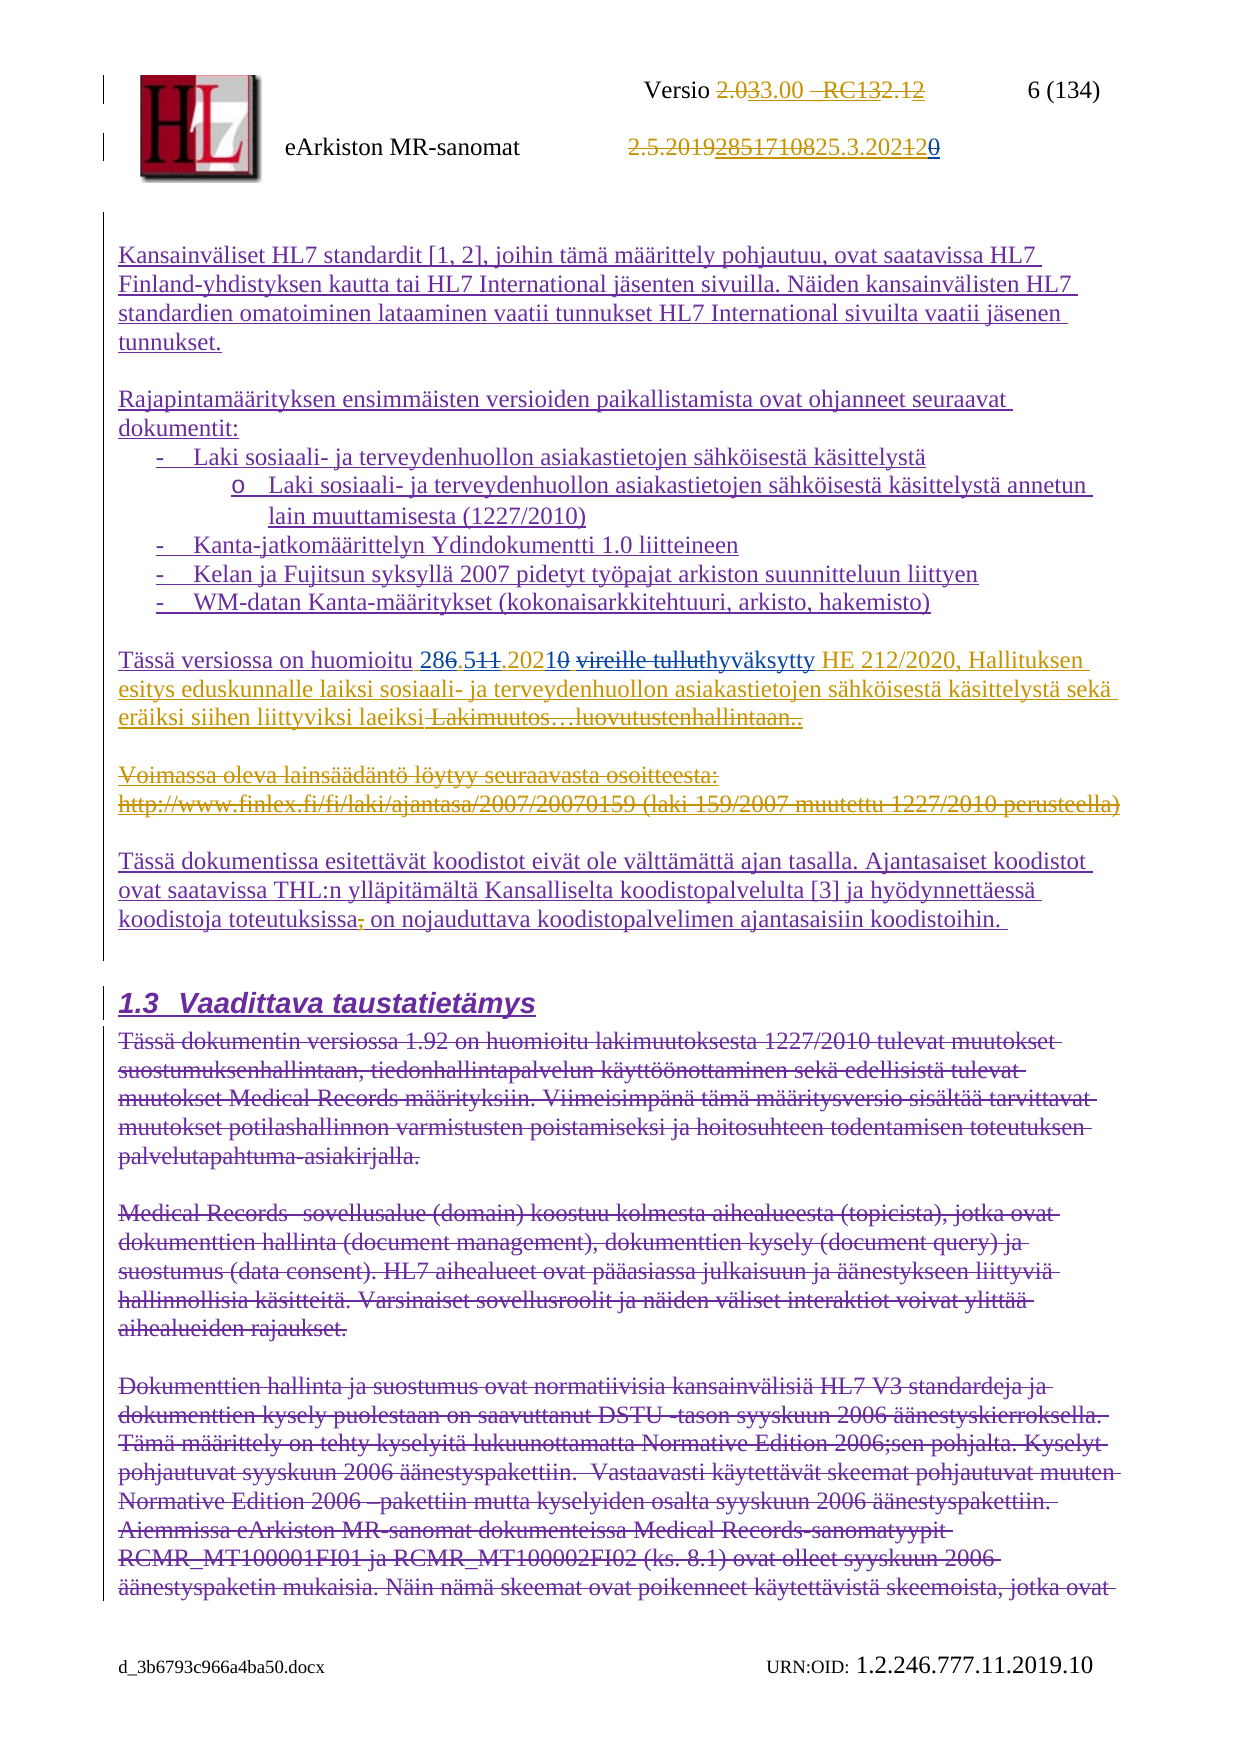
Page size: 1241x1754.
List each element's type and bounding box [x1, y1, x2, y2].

picture [140, 75, 263, 183]
